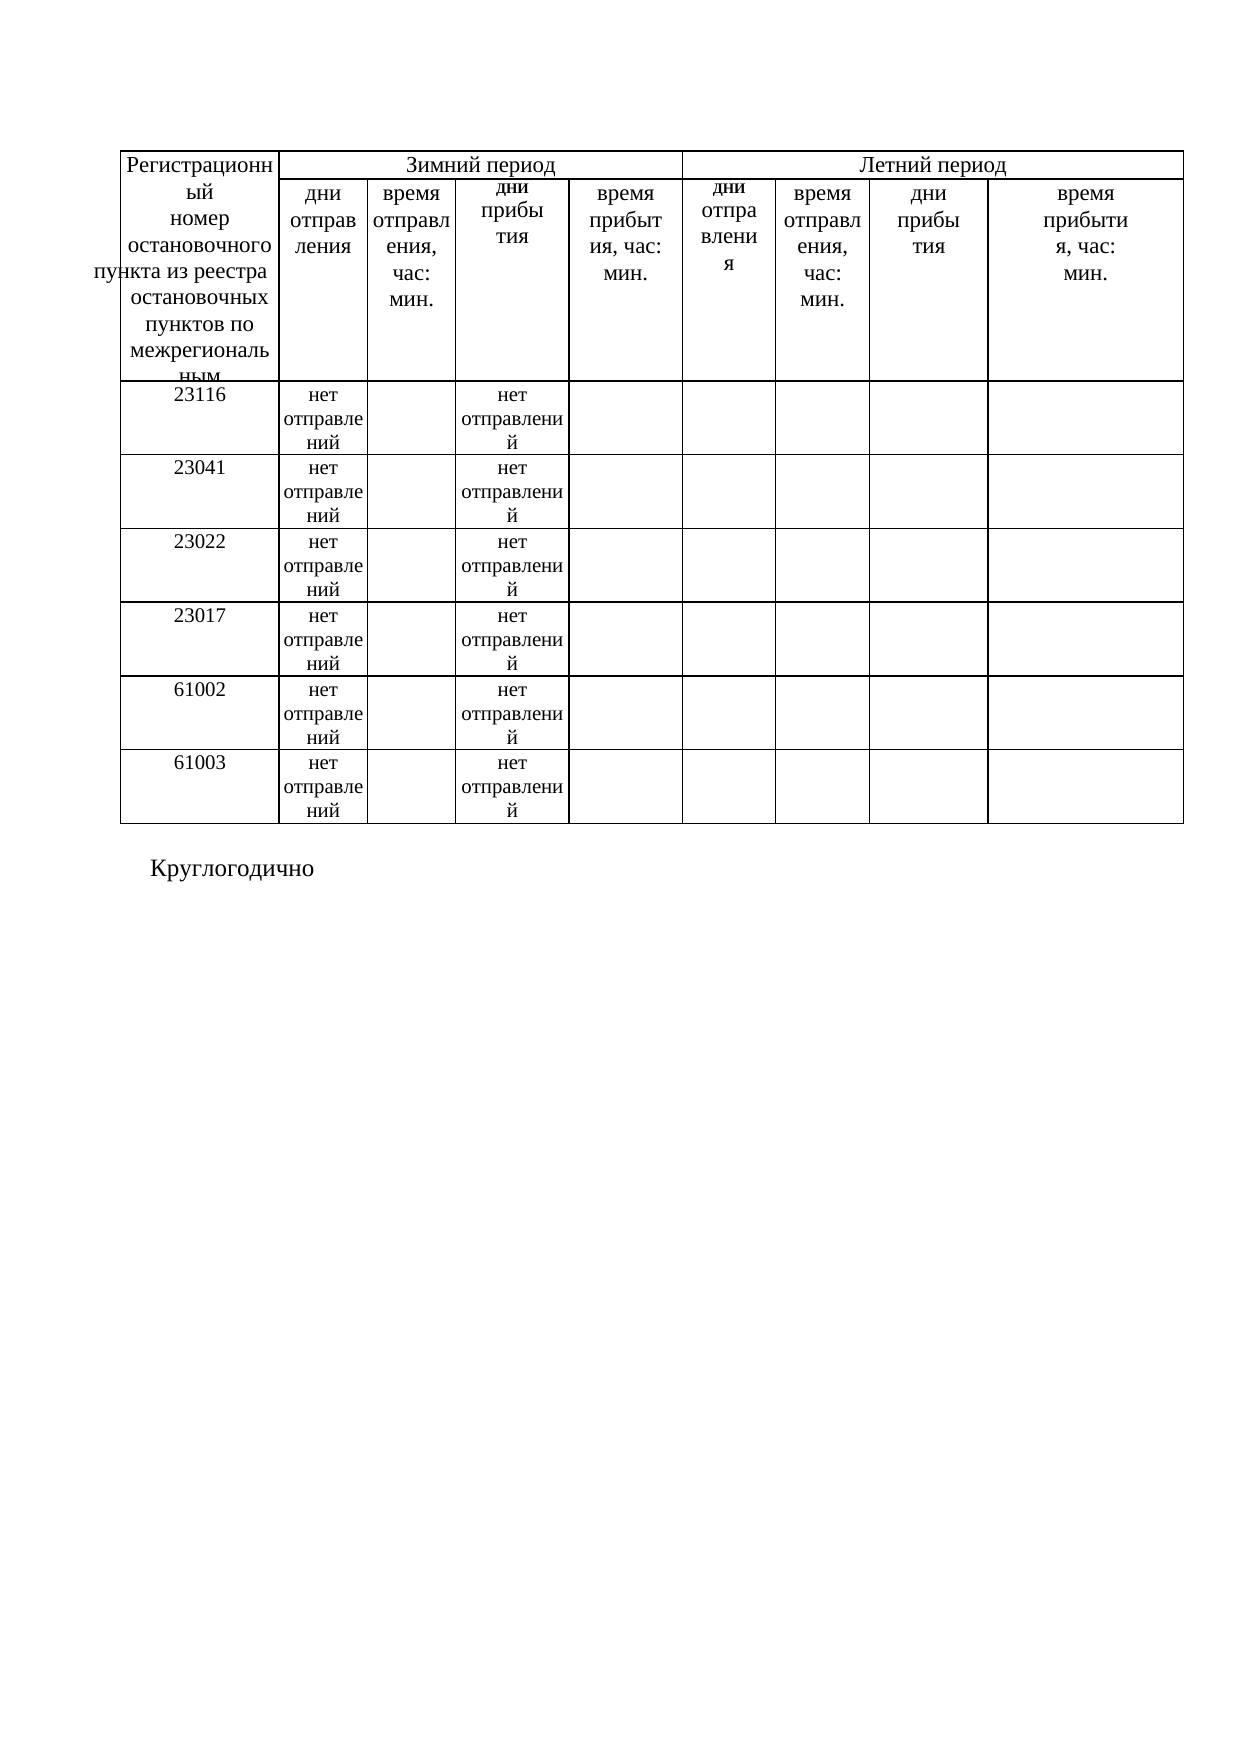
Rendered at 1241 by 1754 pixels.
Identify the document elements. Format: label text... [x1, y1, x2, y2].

table_cell [776, 750, 869, 822]
table_cell 23022 [121, 529, 278, 601]
table_cell 61003 [121, 750, 278, 822]
table_cell нет отправлений [456, 603, 568, 675]
table_cell [368, 750, 455, 822]
table_cell [368, 382, 455, 454]
table_cell нет отправлений [456, 677, 568, 749]
table_cell нет отправлений [456, 750, 568, 822]
table_cell [870, 382, 987, 454]
table_cell [683, 455, 775, 527]
table_cell дни прибы тия [870, 180, 987, 380]
table_cell нет отправлений [280, 603, 367, 675]
table_cell [776, 677, 869, 749]
table_cell дни отправ ления [280, 180, 367, 380]
table_cell ДНИ прибы тия [456, 180, 568, 380]
table_cell [368, 603, 455, 675]
table_cell [683, 382, 775, 454]
table_cell [989, 455, 1183, 527]
table_cell [989, 677, 1183, 749]
table_cell нет отправлений [280, 750, 367, 822]
table_cell [870, 677, 987, 749]
table_cell нет отправлений [456, 455, 568, 527]
table_cell нет отправлений [456, 382, 568, 454]
table_cell [570, 677, 682, 749]
table_cell нет отправлений [456, 529, 568, 601]
table_cell [368, 677, 455, 749]
table_cell [870, 603, 987, 675]
table_cell [570, 529, 682, 601]
text Круглогодично [150, 853, 1090, 882]
table_cell время отправл ения, час: мин. [776, 180, 869, 380]
table_cell 23116 [121, 382, 278, 454]
table_cell нет отправлений [280, 455, 367, 527]
table_cell [776, 382, 869, 454]
table_cell [989, 529, 1183, 601]
table_header Летний период [683, 152, 1183, 178]
table_cell [870, 529, 987, 601]
table_cell [368, 529, 455, 601]
table_cell время прибыти я, час: мин. [989, 180, 1183, 380]
table_cell нет отправлений [280, 529, 367, 601]
table_header Зимний период [280, 152, 682, 178]
table_cell время отправл ения, час: мин. [368, 180, 455, 380]
table_cell [989, 382, 1183, 454]
table_cell [989, 603, 1183, 675]
table_cell [570, 603, 682, 675]
table_cell [776, 455, 869, 527]
table_cell [570, 455, 682, 527]
table_cell 23017 [121, 603, 278, 675]
table_cell [776, 529, 869, 601]
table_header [121, 152, 278, 380]
table_cell нет отправлений [280, 677, 367, 749]
table_cell [683, 529, 775, 601]
table_cell нет отправлений [280, 382, 367, 454]
table_cell [570, 750, 682, 822]
table_cell [870, 750, 987, 822]
table_cell [683, 603, 775, 675]
table_cell [776, 603, 869, 675]
table_cell [368, 455, 455, 527]
table_cell [683, 750, 775, 822]
table_cell [989, 750, 1183, 822]
table_cell [570, 382, 682, 454]
table_cell время прибыт ия, час: мин. [570, 180, 682, 380]
table_cell [870, 455, 987, 527]
table_cell 23041 [121, 455, 278, 527]
table_cell [683, 677, 775, 749]
table_cell ДНИ отпра влени я [683, 180, 775, 380]
table_cell 61002 [121, 677, 278, 749]
